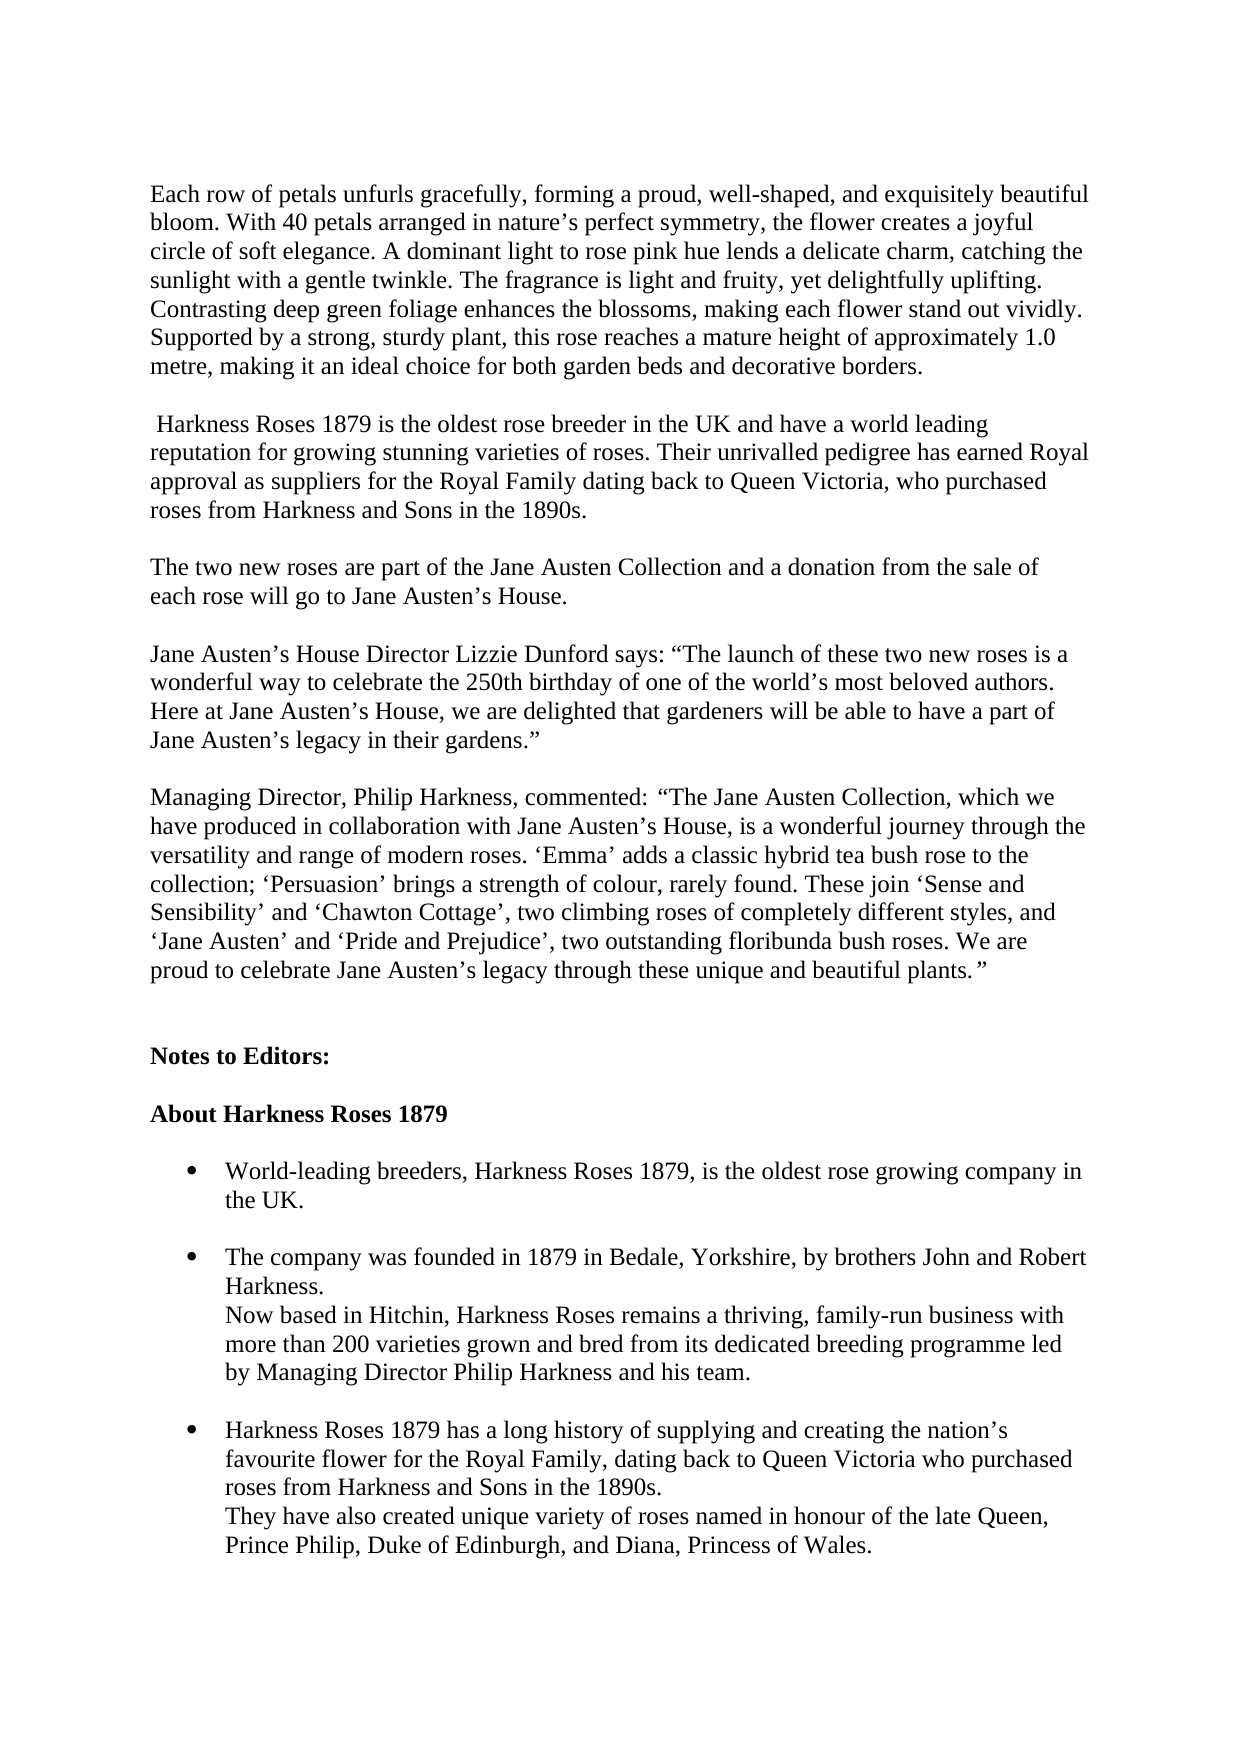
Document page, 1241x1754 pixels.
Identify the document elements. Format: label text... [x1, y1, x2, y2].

text Now based in Hitchin, Harkness Roses remains a thriving, family-run business with more than 200 varieties grown and bred from its dedicated breeding programme led by Managing Director Philip Harkness and his team. [225, 1300, 1090, 1386]
text Managing Director, Philip Harkness, commented: “The Jane Austen Collection, which we have produced in collaboration with Jane Austen’s House, is a wonderful journey through the versatility and range of modern roses. ‘Emma’ adds a classic hybrid tea bush rose to the collection; ‘Persuasion’ brings a strength of colour, rarely found. These join ‘Sense and Sensibility’ and ‘Chawton Cottage’, two climbing roses of completely different styles, and ‘Jane Austen’ and ‘Pride and Prejudice’, two outstanding floribunda bush roses. We are proud to celebrate Jane Austen’s legacy through these unique and beautiful plants.” [150, 782, 1090, 984]
list World-leading breeders, Harkness Roses 1879, is the oldest rose growing company in the UK. [187, 1156, 1090, 1214]
text Harkness Roses 1879 is the oldest rose breeder in the UK and have a world leading reputation for growing stunning varieties of roses. Their unrivalled pedigree has earned Royal approval as suppliers for the Royal Family dating back to Queen Victoria, who purchased roses from Harkness and Sons in the 1890s. [150, 409, 1090, 524]
list The company was founded in 1879 in Bedale, Yorkshire, by brothers John and Robert Harkness. [187, 1242, 1090, 1300]
text Jane Austen’s House Director Lizzie Dunford says: “The launch of these two new roses is a wonderful way to celebrate the 250th birthday of one of the world’s most beloved authors. Here at Jane Austen’s House, we are delighted that gardeners will be able to have a part of Jane Austen’s legacy in their gardens.” [150, 639, 1090, 754]
text The two new roses are part of the Jane Austen Collection and a donation from the sale of each rose will go to Jane Austen’s House. [150, 552, 1090, 610]
text They have also created unique variety of roses named in honour of the late Queen, Prince Philip, Duke of Edinburgh, and Diana, Princess of Wales. [225, 1501, 1090, 1559]
text Notes to Editors: [150, 1041, 1090, 1070]
text Each row of petals unfurls gracefully, forming a proud, well-shaped, and exquisitely beautiful bloom. With 40 petals arranged in nature’s perfect symmetry, the flower creates a joyful circle of soft elegance. A dominant light to rose pink hue lends a delicate charm, catching the sunlight with a gentle twinkle. The fragrance is light and fruity, yet delightfully uplifting. Contrasting deep green foliage enhances the blossoms, making each flower stand out vividly. Supported by a strong, sturdy plant, this rose reaches a mature height of approximately 1.0 metre, making it an ideal choice for both garden beds and decorative borders. [150, 179, 1090, 380]
list Harkness Roses 1879 has a long history of supplying and creating the nation’s favourite flower for the Royal Family, dating back to Queen Victoria who purchased roses from Harkness and Sons in the 1890s. [187, 1415, 1090, 1501]
text About Harkness Roses 1879 [150, 1099, 1090, 1127]
